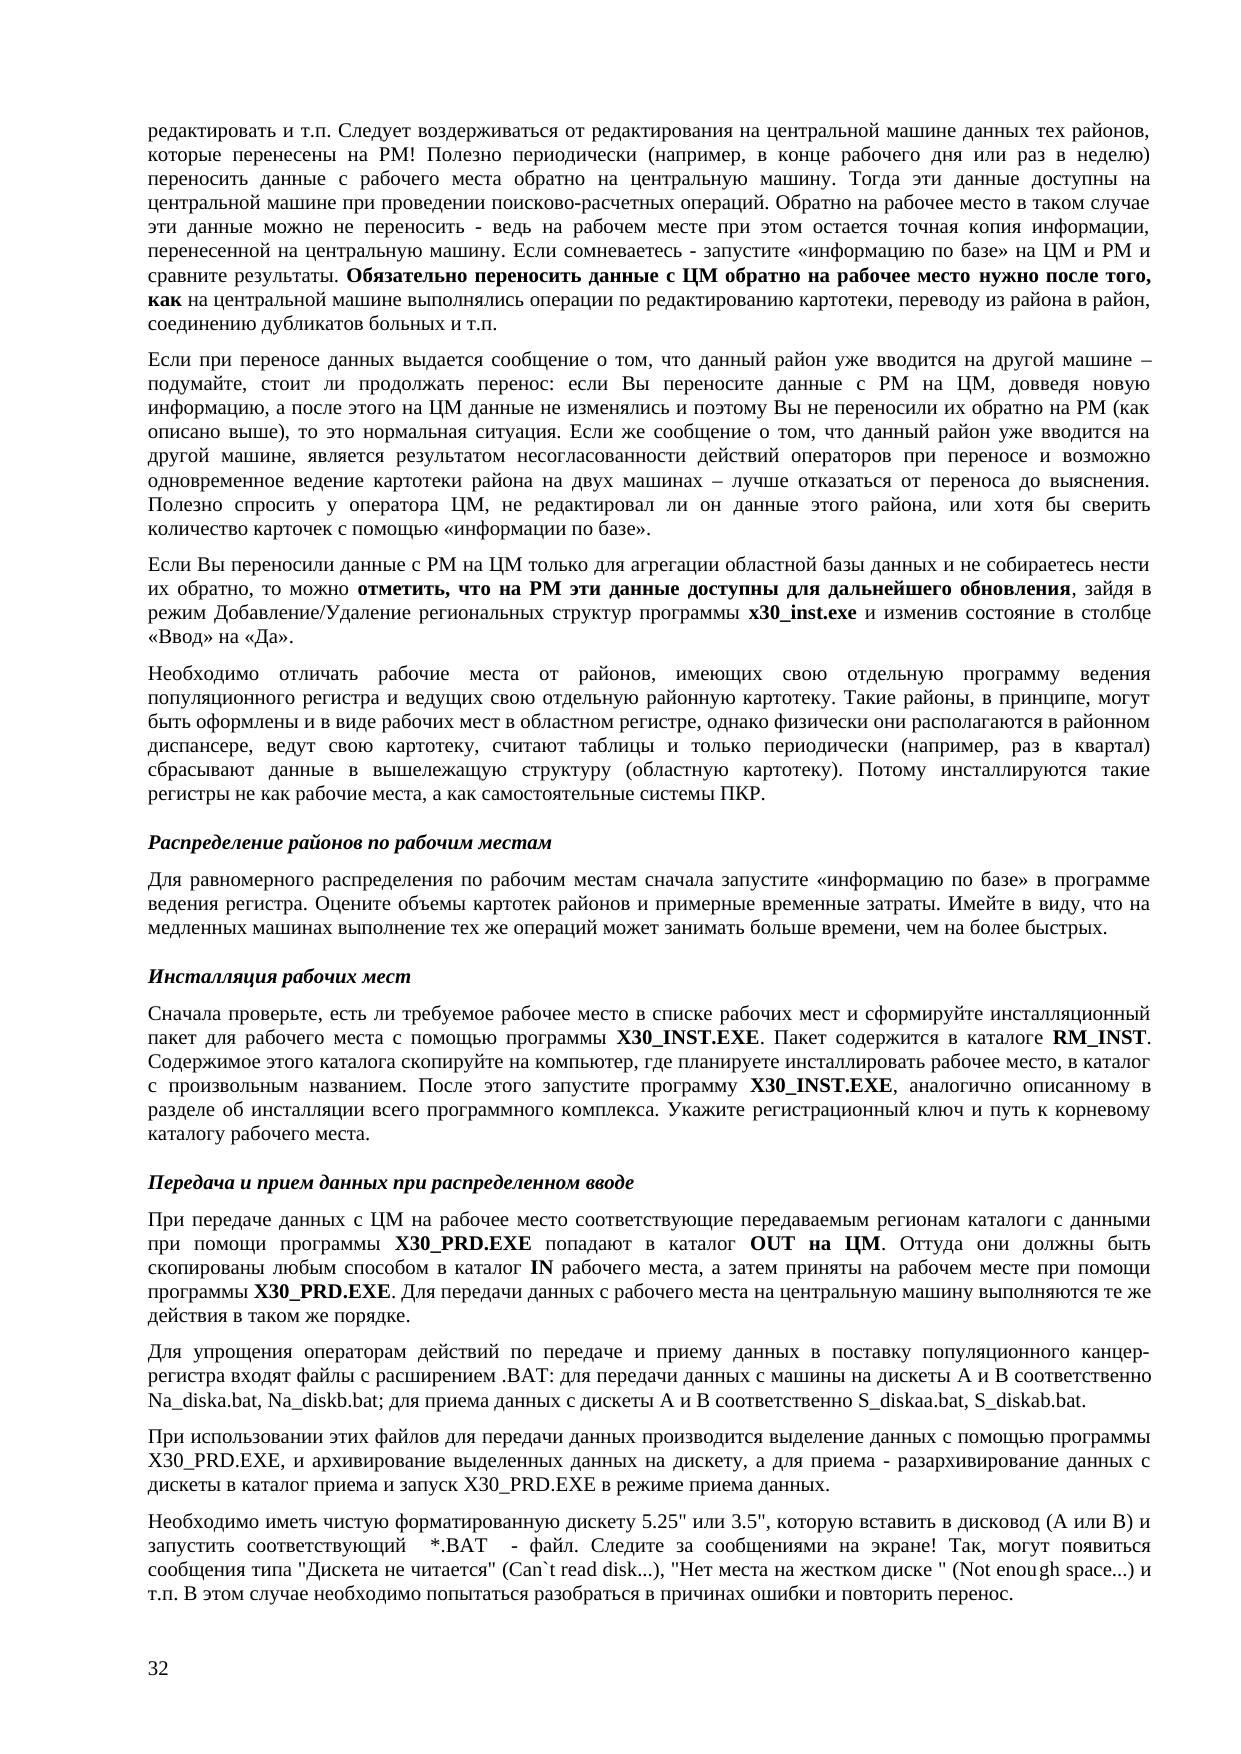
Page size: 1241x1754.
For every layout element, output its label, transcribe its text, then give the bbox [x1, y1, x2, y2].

text При использовании этих файлов для передачи данных производится выделение данных с помощью программы X30_PRD.EXE, и архивирование выделенных данных на дискету, а для приема - разархивирование данных с дискеты в каталог приема и запуск X30_PRD.EXE в режиме приема данных. [148, 1424, 1152, 1496]
text При передаче данных с ЦМ на рабочее место соответствующие передаваемым регионам каталоги с данными при помощи программы X30_PRD.EXE попадают в каталог OUT на ЦМ. Оттуда они должны быть скопированы любым способом в каталог IN рабочего места, а затем приняты на рабочем месте при помощи программы X30_PRD.EXE. Для передачи данных с рабочего места на центральную машину выполняются те же действия в таком же порядке. [148, 1207, 1152, 1327]
text Инсталляция рабочих мест [148, 964, 1152, 988]
text Передача и прием данных при распределенном вводе [148, 1170, 1152, 1194]
text Распределение районов по рабочим местам [148, 830, 1152, 854]
text Если при переносе данных выдается сообщение о том, что данный район уже вводится на другой машине – подумайте, стоит ли продолжать перенос: если Вы переносите данные с РМ на ЦМ, довведя новую информацию, а после этого на ЦМ данные не изменялись и поэтому Вы не переносили их обратно на РМ (как описано выше), то это нормальная ситуация. Если же сообщение о том, что данный район уже вводится на другой машине, является результатом несогласованности действий операторов при переносе и возможно одновременное ведение картотеки района на двух машинах – лучше отказаться от переноса до выяснения. Полезно спросить у оператора ЦМ, не редактировал ли он данные этого района, или хотя бы сверить количество карточек с помощью «информации по базе». [148, 347, 1152, 540]
text Необходимо отличать рабочие места от районов, имеющих свою отдельную программу ведения популяционного регистра и ведущих свою отдельную районную картотеку. Такие районы, в принципе, могут быть оформлены и в виде рабочих мест в областном регистре, однако физически они располагаются в районном диспансере, ведут свою картотеку, считают таблицы и только периодически (например, раз в квартал) сбрасывают данные в вышележащую структуру (областную картотеку). Потому инсталлируются такие регистры не как рабочие места, а как самостоятельные системы ПКР. [148, 661, 1152, 805]
text Если Вы переносили данные с РМ на ЦМ только для агрегации областной базы данных и не собираетесь нести их обратно, то можно отметить, что на РМ эти данные доступны для дальнейшего обновления, зайдя в режим Добавление/Удаление региональных структур программы x30_inst.exe и изменив состояние в столбце «Ввод» на «Да». [148, 552, 1152, 648]
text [148, 118, 1152, 335]
text Для равномерного распределения по рабочим местам сначала запустите «информацию по базе» в программе ведения регистра. Оцените объемы картотек районов и примерные временные затраты. Имейте в виду, что на медленных машинах выполнение тех же операций может занимать больше времени, чем на более быстрых. [148, 867, 1152, 939]
text Сначала проверьте, есть ли требуемое рабочее место в списке рабочих мест и сформируйте инсталляционный пакет для рабочего места с помощью программы X30_INST.EXE. Пакет содержится в каталоге RM_INST. Содержимое этого каталога скопируйте на компьютер, где планируете инсталлировать рабочее место, в каталог с произвольным названием. После этого запустите программу Х30_INST.EXE, аналогично описанному в разделе об инсталляции всего программного комплекса. Укажите регистрационный ключ и путь к корневому каталогу рабочего места. [148, 1001, 1152, 1145]
text Необходимо иметь чистую форматированную дискету 5.25" или 3.5", которую вставить в дисковод (A или B) и запустить соответствующий *.BAT - файл. Следите за сообщениями на экране! Так, могут появиться сообщения типа "Дискета не читается" (Can`t read disk...), "Нет места на жестком диске " (Not enough space...) и т.п. В этом случае необходимо попытаться разобраться в причинах ошибки и повторить перенос. [148, 1509, 1152, 1605]
text Для упрощения операторам действий по передаче и приему данных в поставку популяционного канцер-регистра входят файлы с расширением .BAT: для передачи данных с машины на дискеты A и B соответственно Na_diska.bat, Na_diskb.bat; для приема данных с дискеты A и B соответственно S_diskaa.bat, S_diskab.bat. [148, 1339, 1152, 1412]
